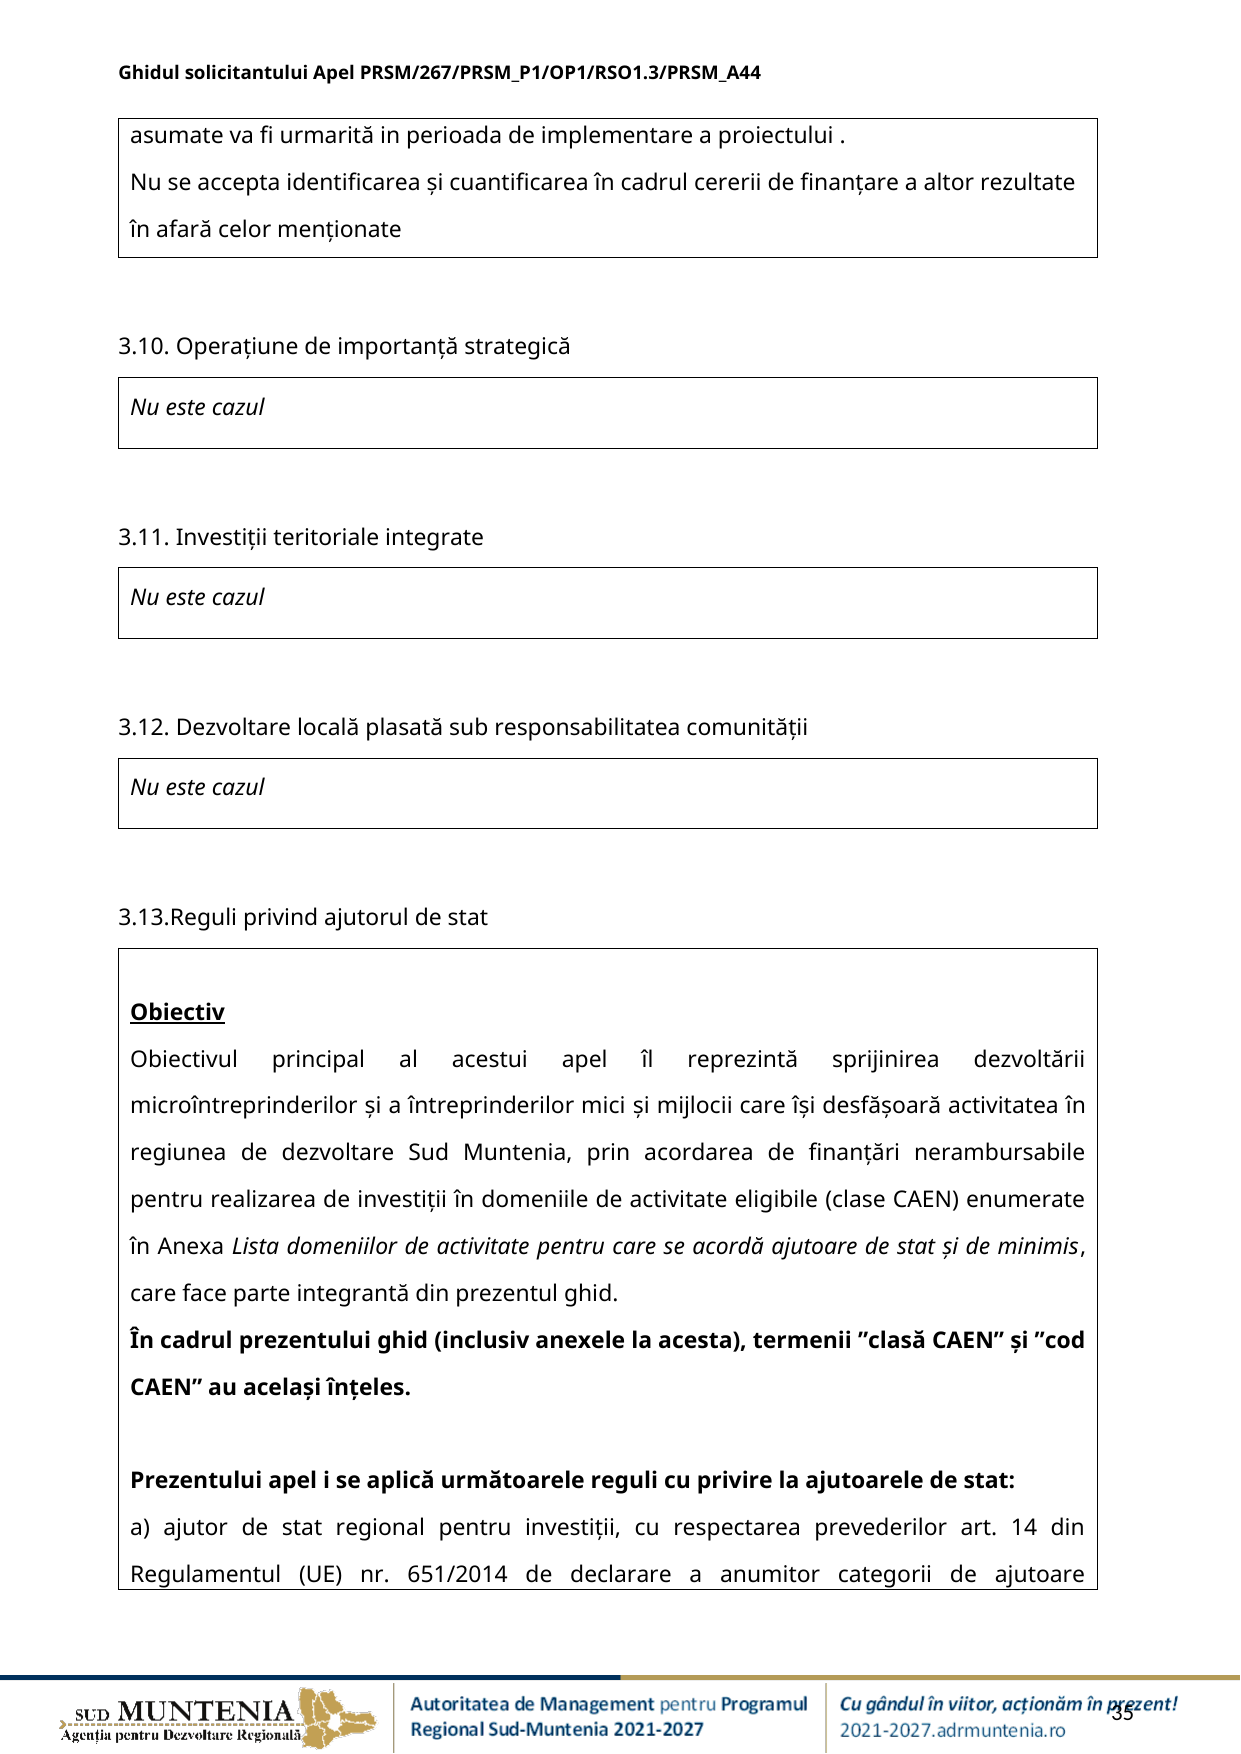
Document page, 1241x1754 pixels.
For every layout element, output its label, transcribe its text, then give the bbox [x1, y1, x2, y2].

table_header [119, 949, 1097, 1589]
subtitle 3.11. Investiții teritoriale integrate [118, 520, 1134, 552]
table_header Nu este cazul [119, 759, 1097, 828]
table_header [119, 119, 1097, 257]
table_header Nu este cazul [119, 378, 1097, 447]
subtitle 3.13.Reguli privind ajutorul de stat [118, 901, 1134, 932]
subtitle 3.12. Dezvoltare locală plasată sub responsabilitatea comunității [118, 711, 1134, 742]
subtitle 3.10. Operațiune de importanță strategică [118, 330, 1134, 361]
table_header Nu este cazul [119, 568, 1097, 638]
picture [0, 1675, 1241, 1754]
